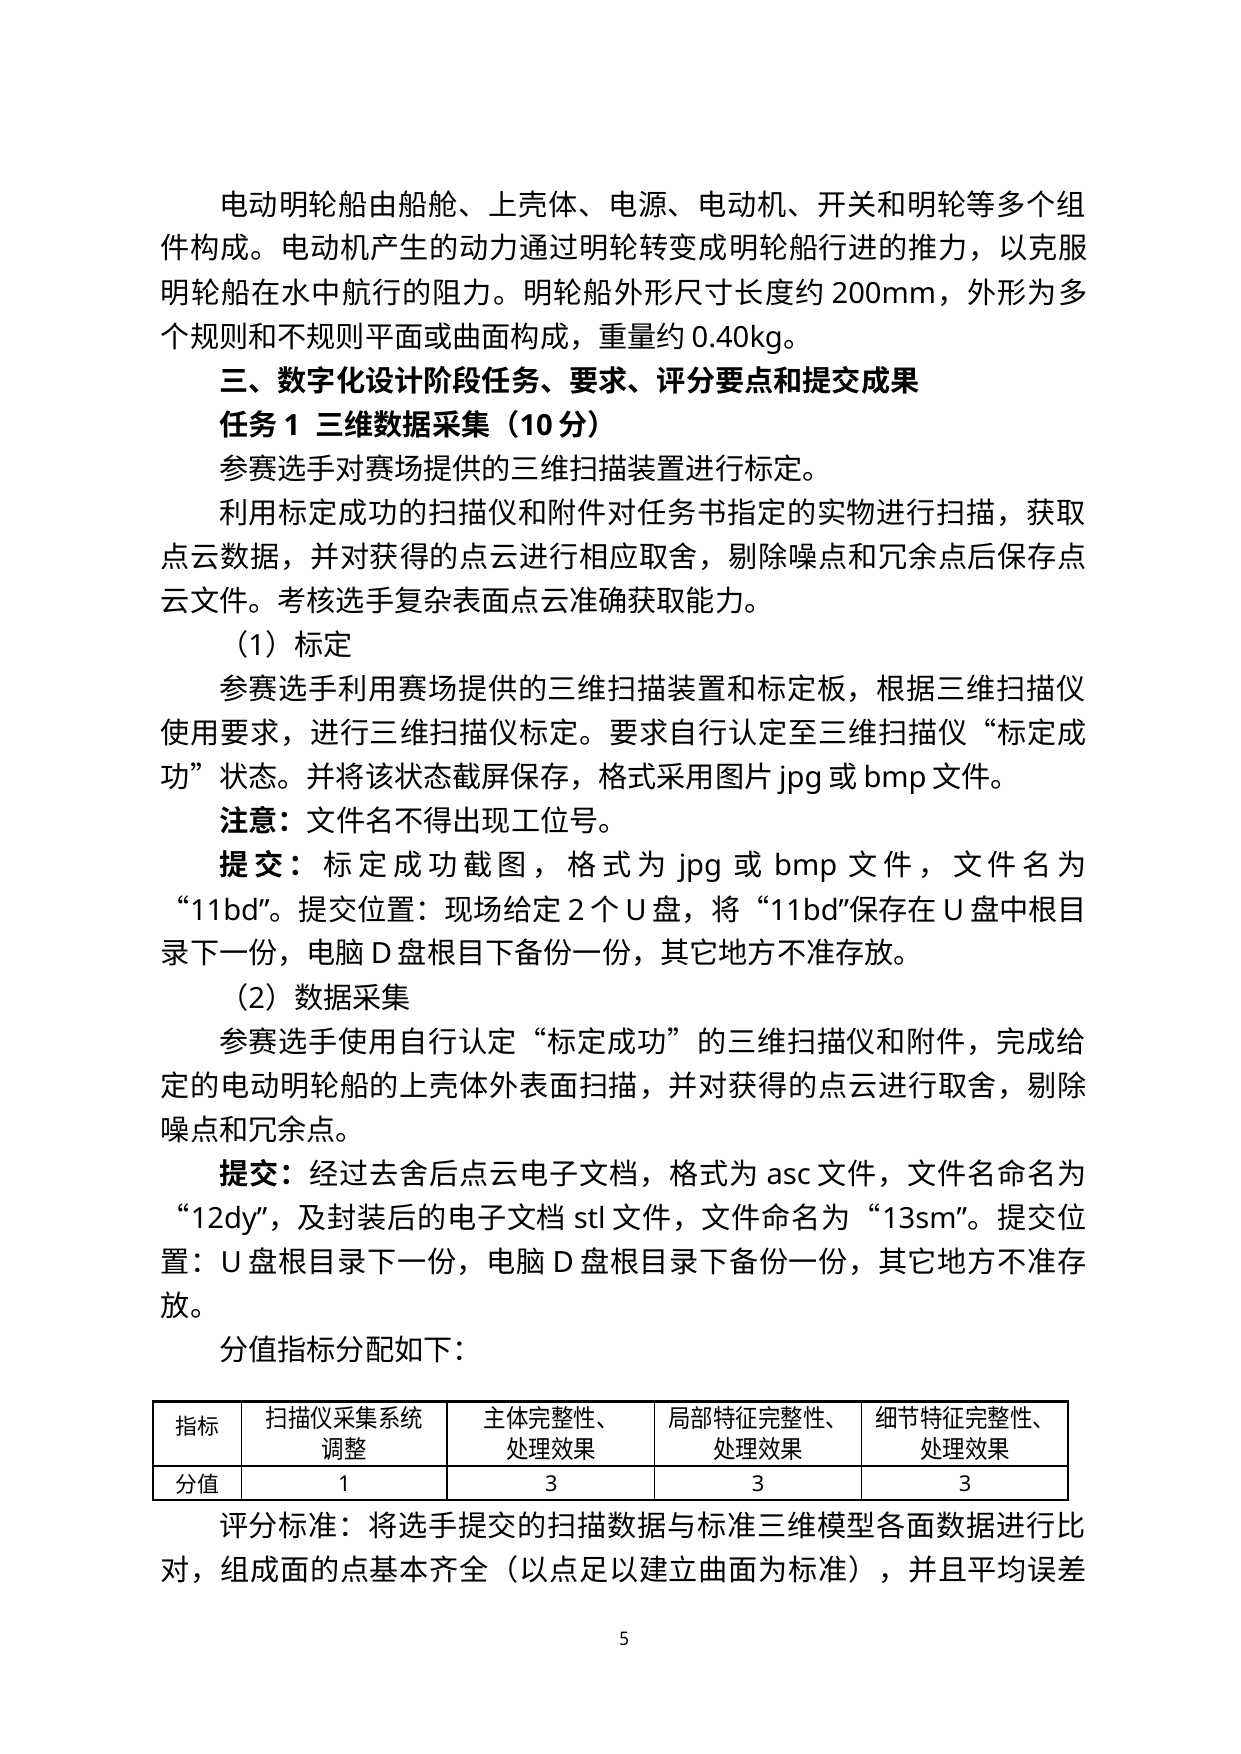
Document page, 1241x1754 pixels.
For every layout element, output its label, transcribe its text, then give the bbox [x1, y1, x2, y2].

text 三、数字化设计阶段任务、要求、评分要点和提交成果 [161, 356, 1087, 401]
text 注意：文件名不得出现工位号。 [161, 797, 1087, 841]
table_header 细节特征完整性、处理效果 [862, 1403, 1067, 1465]
table_header 局部特征完整性、处理效果 [655, 1403, 861, 1465]
text 任务1 三维数据采集（10分） [161, 401, 1087, 444]
text 参赛选手利用赛场提供的三维扫描装置和标定板，根据三维扫描仪使用要求，进行三维扫描仪标定。要求自行认定至三维扫描仪“标定成功”状态。并将该状态截屏保存，格式采用图片jpg或bmp文件。 [161, 665, 1087, 797]
text 利用标定成功的扫描仪和附件对任务书指定的实物进行扫描，获取点云数据，并对获得的点云进行相应取舍，剔除噪点和冗余点后保存点云文件。考核选手复杂表面点云准确获取能力。 [161, 489, 1087, 621]
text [161, 1370, 1087, 1590]
table_cell 3 [655, 1467, 861, 1499]
text 参赛选手使用自行认定“标定成功”的三维扫描仪和附件，完成给定的电动明轮船的上壳体外表面扫描，并对获得的点云进行取舍，剔除噪点和冗余点。 [161, 1017, 1087, 1149]
table_header 主体完整性、 处理效果 [448, 1403, 654, 1465]
table_cell 分值 [154, 1467, 241, 1499]
table_cell 3 [448, 1467, 654, 1499]
text 参赛选手对赛场提供的三维扫描装置进行标定。 [161, 444, 1087, 489]
text 提交：标定成功截图，格式为jpg或bmp文件，文件名为“11bd”。提交位置：现场给定2个U盘，将“11bd”保存在U盘中根目录下一份，电脑D盘根目下备份一份，其它地方不准存放。 [161, 841, 1087, 973]
text 提交：经过去舍后点云电子文档，格式为asc文件，文件名命名为“12dy”，及封装后的电子文档stl文件，文件命名为“13sm”。提交位置：U盘根目录下一份，电脑D盘根目录下备份一份，其它地方不准存放。 [161, 1149, 1087, 1326]
table_cell 1 [242, 1467, 446, 1499]
text （2）数据采集 [161, 973, 1087, 1017]
text 电动明轮船由船舱、上壳体、电源、电动机、开关和明轮等多个组件构成。电动机产生的动力通过明轮转变成明轮船行进的推力，以克服明轮船在水中航行的阻力。明轮船外形尺寸长度约200mm，外形为多个规则和不规则平面或曲面构成，重量约0.40kg。 [161, 180, 1087, 356]
table_cell 3 [862, 1467, 1067, 1499]
table_header 扫描仪采集系统 调整 [242, 1403, 446, 1465]
text （1）标定 [161, 621, 1087, 665]
table_header 指标 [154, 1403, 241, 1465]
text 分值指标分配如下： [161, 1326, 1087, 1370]
